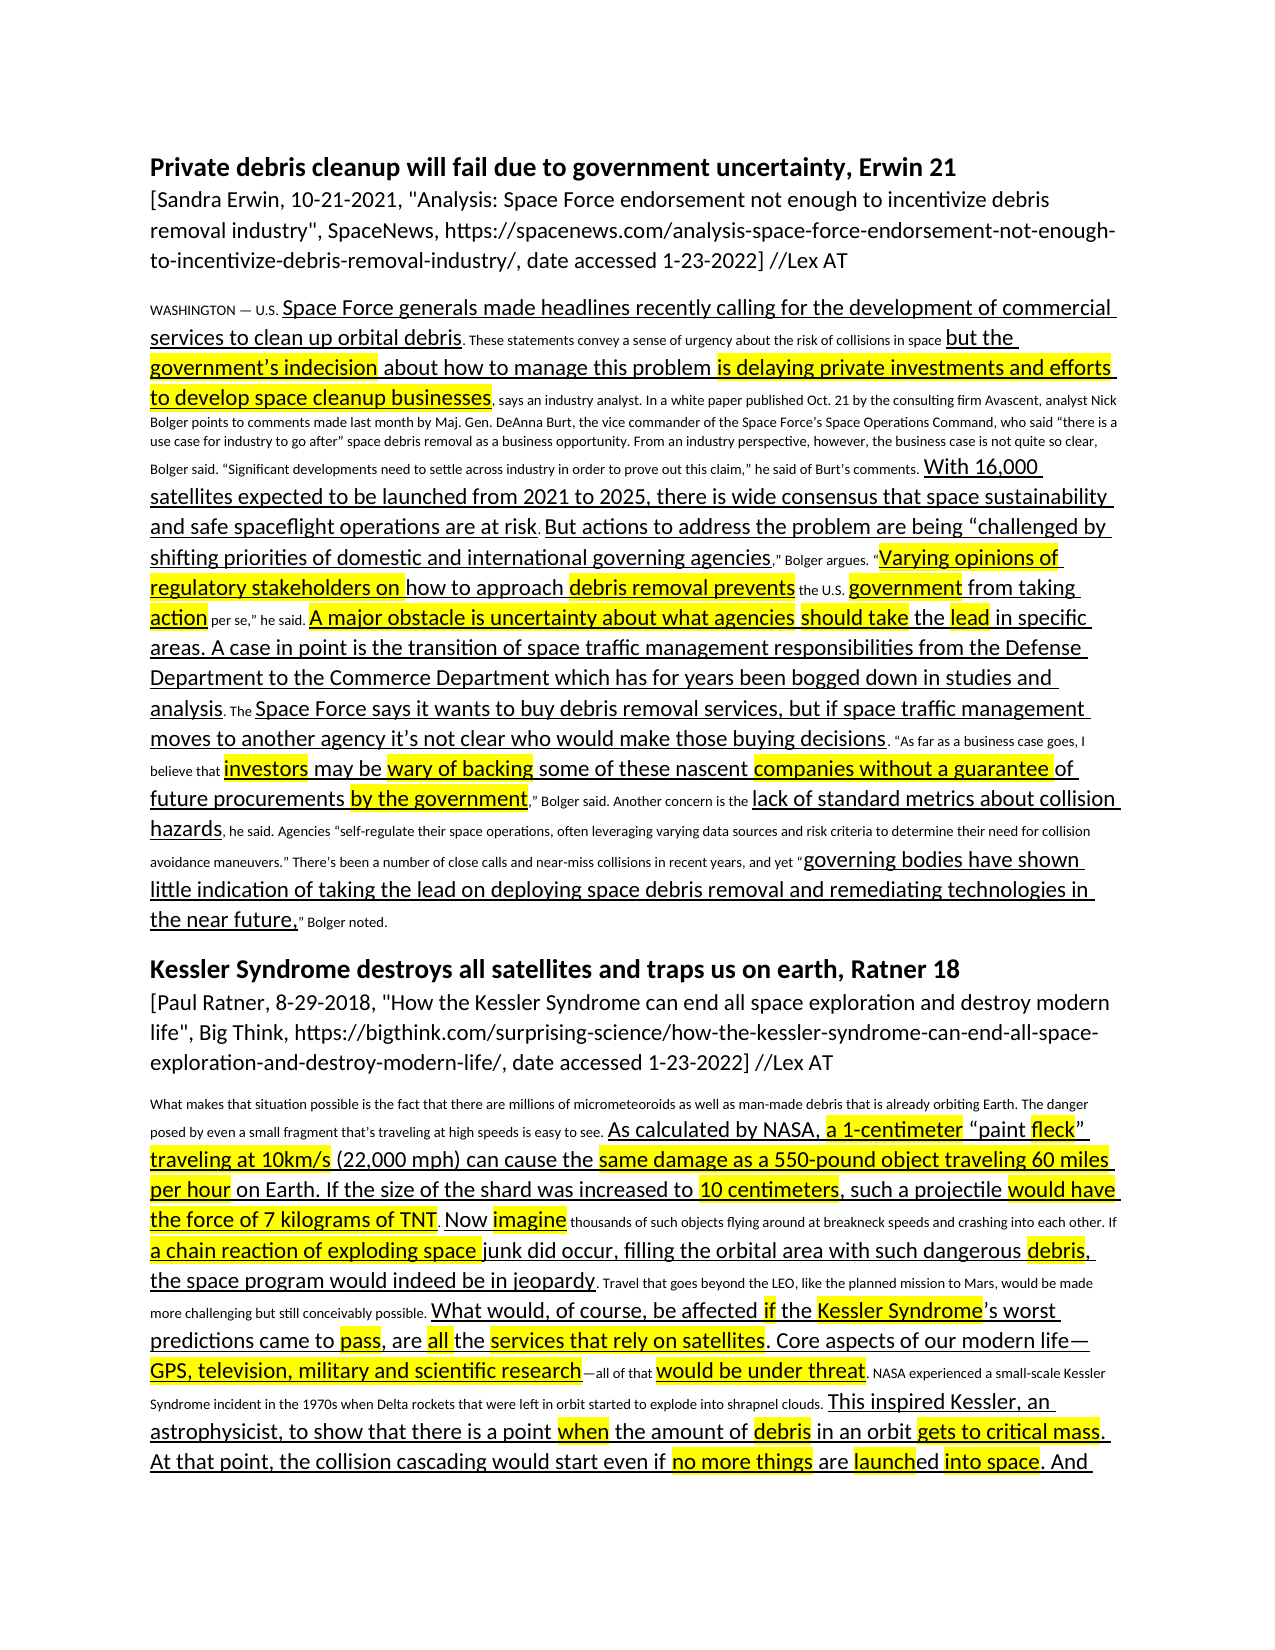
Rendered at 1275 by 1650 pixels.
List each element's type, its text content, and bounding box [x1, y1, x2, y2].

text [Paul Ratner, 8-29-2018, "How the Kessler Syndrome can end all space exploration and destroy modern life", Big Think, https://bigthink.com/surprising-science/how-the-kessler-syndrome-can-end-all-space-exploration-and-destroy-modern-life/, date accessed 1-23-2022] //Lex AT [150, 988, 1125, 1076]
text WASHINGTON — U.S. Space Force generals made headlines recently calling for the development of commercial services to clean up orbital debris. These statements convey a sense of urgency about the risk of collisions in space but the government’s indecision about how to manage this problem is delaying private investments and efforts to develop space cleanup businesses, says an industry analyst. In a white paper published Oct. 21 by the consulting firm Avascent, analyst Nick Bolger points to comments made last month by Maj. Gen. DeAnna Burt, the vice commander of the Space Force’s Space Operations Command, who said “there is a use case for industry to go after” space debris removal as a business opportunity. From an industry perspective, however, the business case is not quite so clear, Bolger said. “Significant developments need to settle across industry in order to prove out this claim,” he said of Burt’s comments. With 16,000 satellites expected to be launched from 2021 to 2025, there is wide consensus that space sustainability and safe spaceflight operations are at risk. But actions to address the problem are being “challenged by shifting priorities of domestic and international governing agencies,” Bolger argues. “Varying opinions of regulatory stakeholders on how to approach debris removal prevents the U.S. government from taking action per se,” he said. A major obstacle is uncertainty about what agencies should take the lead in specific areas. A case in point is the transition of space traffic management responsibilities from the Defense Department to the Commerce Department which has for years been bogged down in studies and analysis. The Space Force says it wants to buy debris removal services, but if space traffic management moves to another agency it’s not clear who would make those buying decisions. “As far as a business case goes, I believe that investors may be wary of backing some of these nascent companies without a guarantee of future procurements by the government,” Bolger said. Another concern is the lack of standard metrics about collision hazards, he said. Agencies “self-regulate their space operations, often leveraging varying data sources and risk criteria to determine their need for collision avoidance maneuvers.” There’s been a number of close calls and near-miss collisions in recent years, and yet “governing bodies have shown little indication of taking the lead on deploying space debris removal and remediating technologies in the near future,” Bolger noted. [150, 293, 1125, 933]
subtitle Private debris cleanup will fail due to government uncertainty, Erwin 21 [150, 150, 1125, 183]
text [150, 1095, 1125, 1475]
subtitle Kessler Syndrome destroys all satellites and traps us on earth, Ratner 18 [150, 952, 1125, 985]
text [Sandra Erwin, 10-21-2021, "Analysis: Space Force endorsement not enough to incentivize debris removal industry", SpaceNews, https://spacenews.com/analysis-space-force-endorsement-not-enough-to-incentivize-debris-removal-industry/, date accessed 1-23-2022] //Lex AT [150, 186, 1125, 274]
